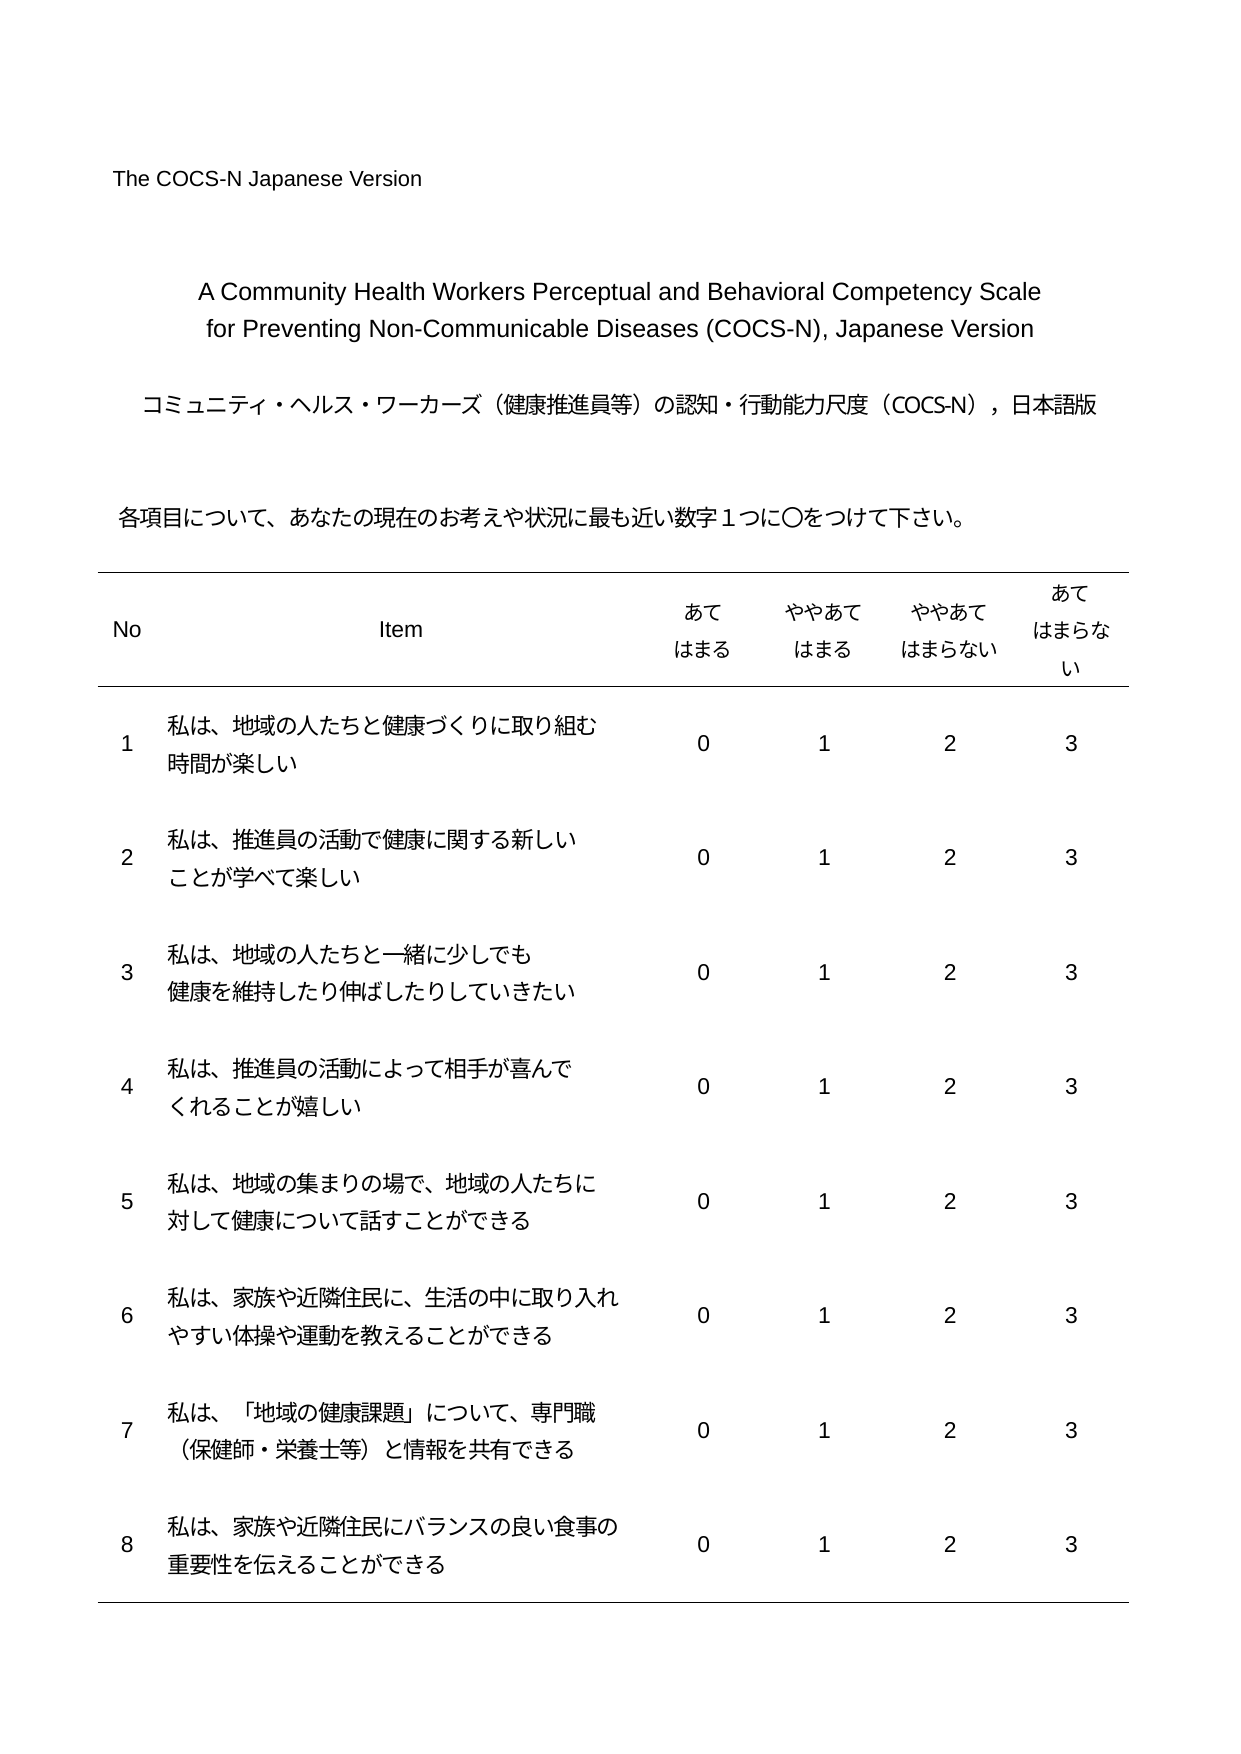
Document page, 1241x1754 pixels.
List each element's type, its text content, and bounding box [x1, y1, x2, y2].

text A Community Health Workers Perceptual and Behavioral Competency Scale [112, 272, 1128, 310]
table_cell 1 [762, 687, 886, 800]
table_cell 0 [645, 800, 762, 915]
table_cell 1 [762, 1487, 886, 1602]
table_cell 1 [762, 1144, 886, 1258]
table_cell 8 [98, 1487, 156, 1602]
table_cell 2 [886, 687, 1013, 800]
table_header Item [156, 573, 645, 686]
table_cell 2 [886, 1029, 1013, 1144]
table_cell 0 [645, 915, 762, 1029]
table_cell 私は、家族や近隣住民に、生活の中に取り入れ やすい体操や運動を教えることができる [156, 1258, 645, 1373]
table_cell 私は、推進員の活動で健康に関する新しい ことが学べて楽しい [156, 800, 645, 915]
table_cell 私は、「地域の健康課題」について、専門職 （保健師・栄養士等）と情報を共有できる [156, 1373, 645, 1487]
table_cell 5 [98, 1144, 156, 1258]
table_cell 1 [762, 1258, 886, 1373]
table_cell 3 [1013, 800, 1129, 915]
table_cell 2 [886, 1487, 1013, 1602]
table_cell 2 [886, 1144, 1013, 1258]
table_cell 3 [1013, 1144, 1129, 1258]
table_cell 3 [1013, 1373, 1129, 1487]
table_cell 1 [762, 800, 886, 915]
table_cell 私は、家族や近隣住民にバランスの良い食事の 重要性を伝えることができる [156, 1487, 645, 1602]
table_cell 私は、地域の人たちと健康づくりに取り組む 時間が楽しい [156, 687, 645, 800]
table_cell 私は、地域の集まりの場で、地域の人たちに 対して健康について話すことができる [156, 1144, 645, 1258]
table_header ややあて はまる [762, 573, 886, 686]
text for Preventing Non-Communicable Diseases (COCS-N), Japanese Version [112, 310, 1128, 347]
table_cell 3 [1013, 1029, 1129, 1144]
table_cell 3 [1013, 1487, 1129, 1602]
table_cell 4 [98, 1029, 156, 1144]
table_cell 私は、推進員の活動によって相手が喜んで くれることが嬉しい [156, 1029, 645, 1144]
text 各項目について、あなたの現在のお考えや状況に最も近い数字１つに〇をつけて下さい。 [112, 497, 1128, 535]
table_header あて はまらない [1013, 573, 1129, 686]
table_cell 3 [98, 915, 156, 1029]
table_cell 6 [98, 1258, 156, 1373]
table_cell 1 [762, 915, 886, 1029]
table_cell 1 [762, 1029, 886, 1144]
table_cell 3 [1013, 1258, 1129, 1373]
table_cell 0 [645, 1373, 762, 1487]
text コミュニティ・ヘルス・ワーカーズ（健康推進員等）の認知・行動能力尺度（COCS-N），日本語版 [112, 385, 1128, 422]
table_cell 0 [645, 1029, 762, 1144]
text The COCS-N Japanese Version [112, 160, 1128, 197]
table_cell 2 [886, 800, 1013, 915]
table_header No [98, 573, 156, 686]
table_cell 1 [98, 687, 156, 800]
table_cell 2 [886, 1258, 1013, 1373]
table_cell 0 [645, 687, 762, 800]
table_cell 1 [762, 1373, 886, 1487]
table_cell 7 [98, 1373, 156, 1487]
table_cell 2 [886, 915, 1013, 1029]
table_cell 3 [1013, 915, 1129, 1029]
table_header ややあて はまらない [886, 573, 1013, 686]
table_cell 0 [645, 1258, 762, 1373]
table_cell 2 [98, 800, 156, 915]
table_header あて はまる [645, 573, 762, 686]
table_cell 3 [1013, 687, 1129, 800]
table_cell 2 [886, 1373, 1013, 1487]
table_cell 0 [645, 1487, 762, 1602]
table_cell 私は、地域の人たちと一緒に少しでも 健康を維持したり伸ばしたりしていきたい [156, 915, 645, 1029]
table_cell 0 [645, 1144, 762, 1258]
